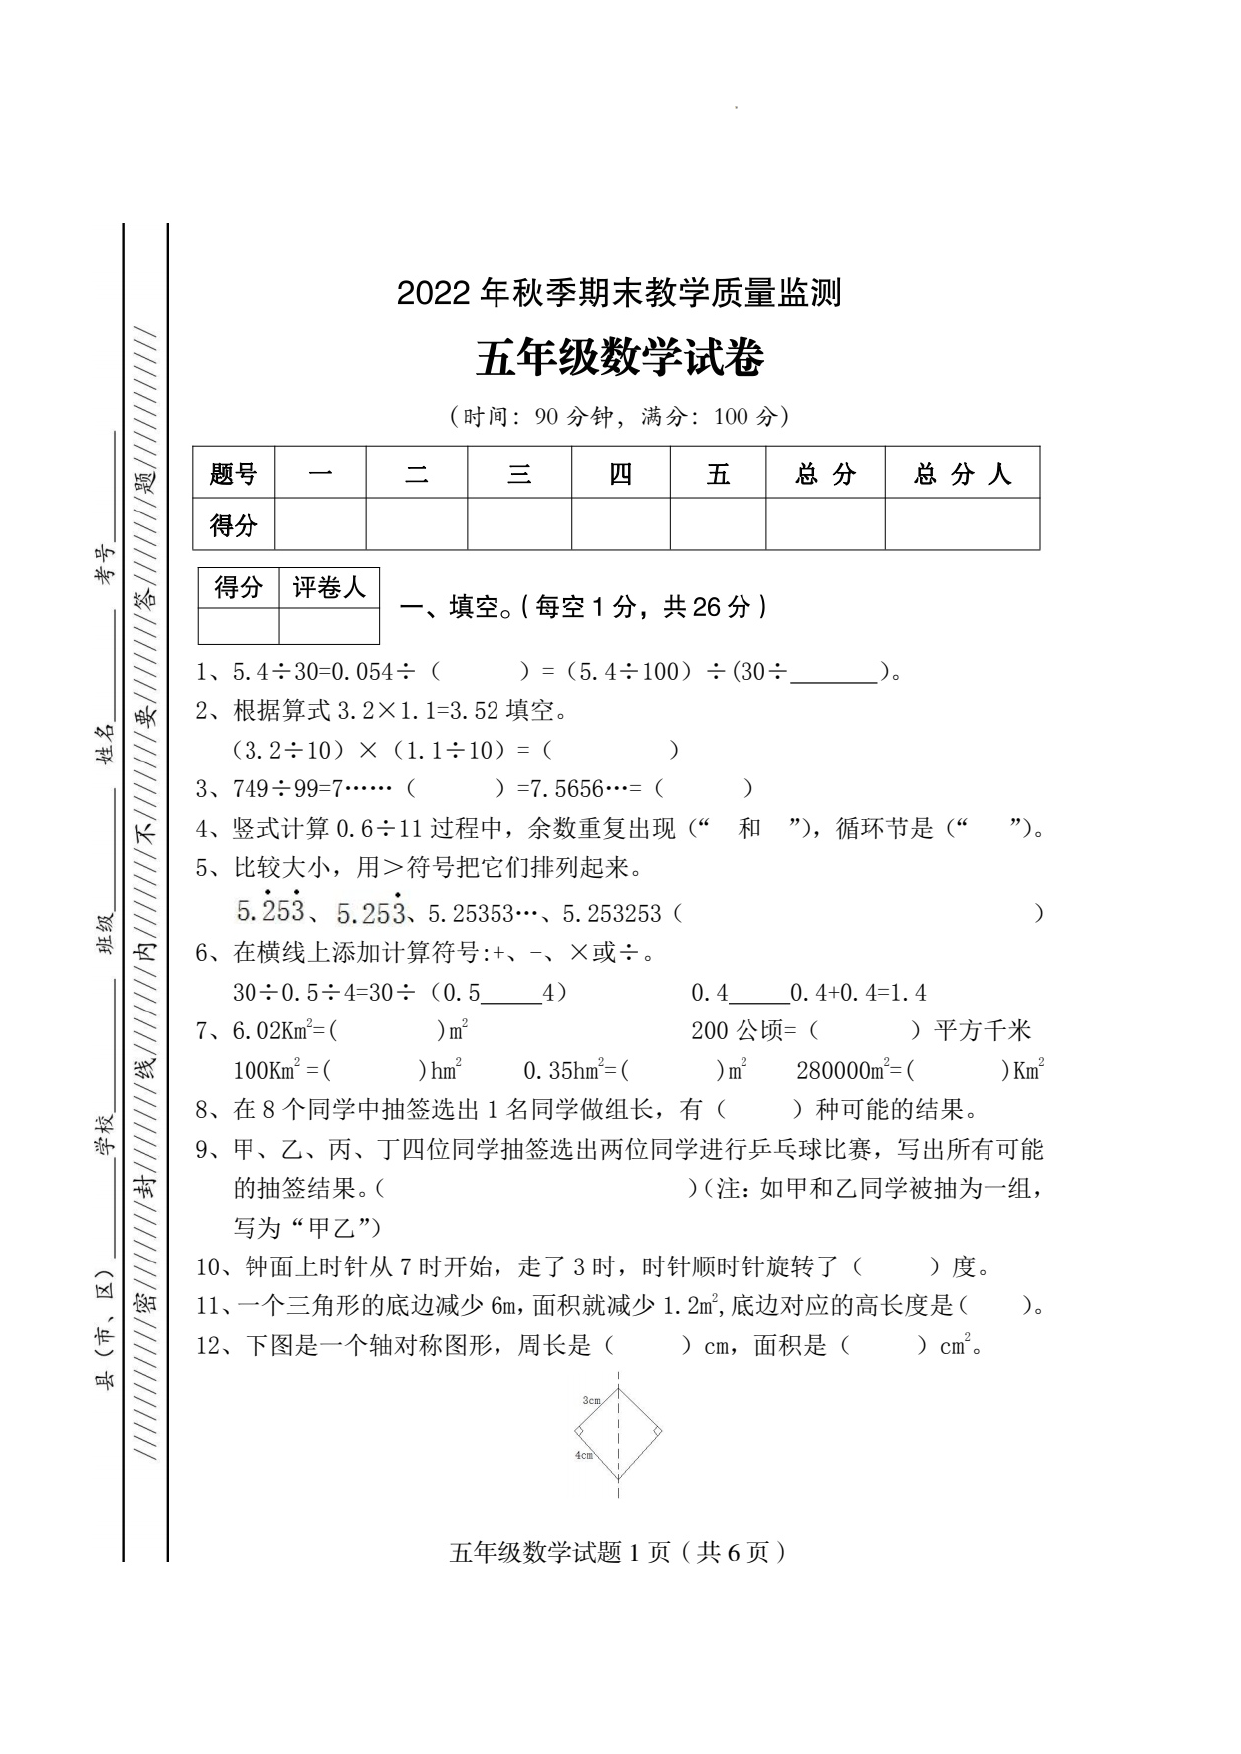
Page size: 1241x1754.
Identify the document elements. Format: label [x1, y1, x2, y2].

picture [4, 133, 1235, 1629]
